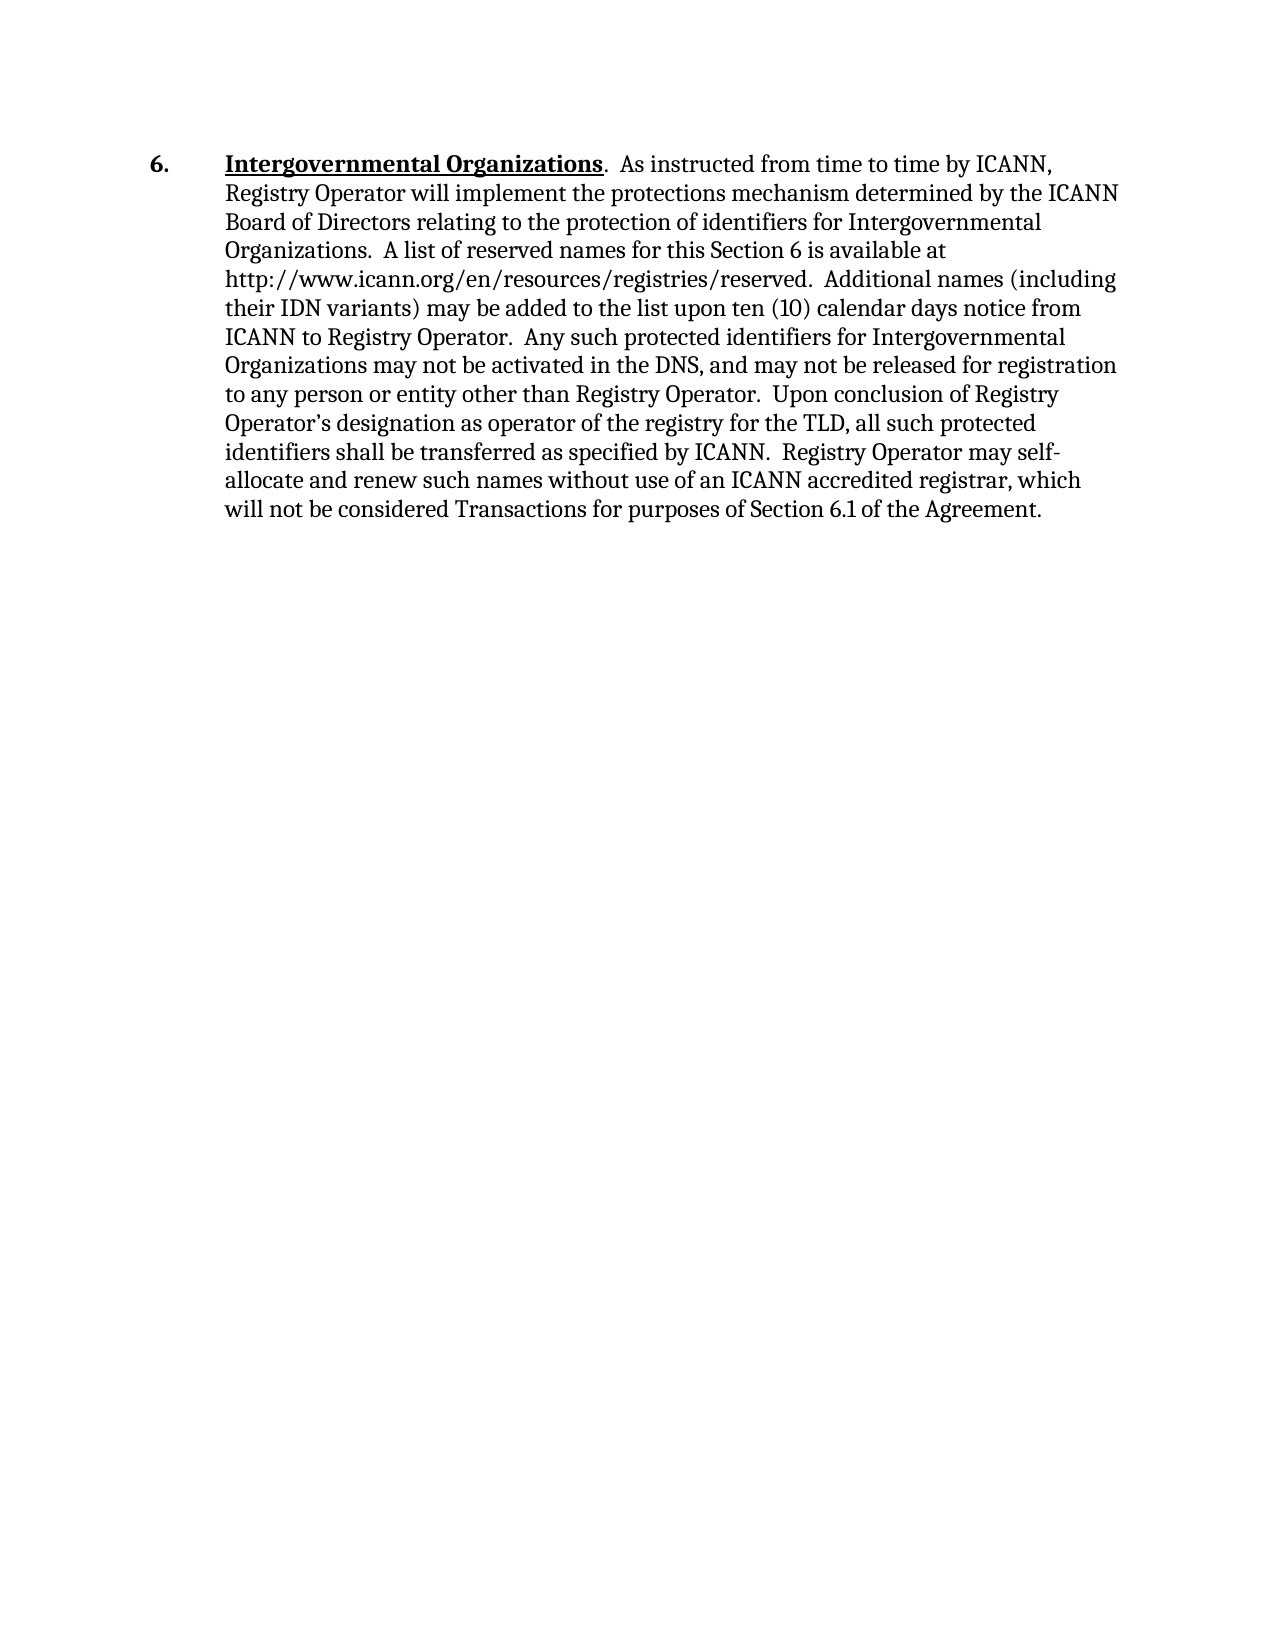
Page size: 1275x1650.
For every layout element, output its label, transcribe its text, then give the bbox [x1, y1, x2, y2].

text 6. Intergovernmental Organizations. As instructed from time to time by ICANN, Registry Operator will implement the protections mechanism determined by the ICANN Board of Directors relating to the protection of identifiers for Intergovernmental Organizations. A list of reserved names for this Section 6 is available at http://www.icann.org/en/resources/registries/reserved. Additional names (including their IDN variants) may be added to the list upon ten (10) calendar days notice from ICANN to Registry Operator. Any such protected identifiers for Intergovernmental Organizations may not be activated in the DNS, and may not be released for registration to any person or entity other than Registry Operator. Upon conclusion of Registry Operator’s designation as operator of the registry for the TLD, all such protected identifiers shall be transferred as specified by ICANN. Registry Operator may self-allocate and renew such names without use of an ICANN accredited registrar, which will not be considered Transactions for purposes of Section 6.1 of the Agreement. [150, 150, 1125, 524]
